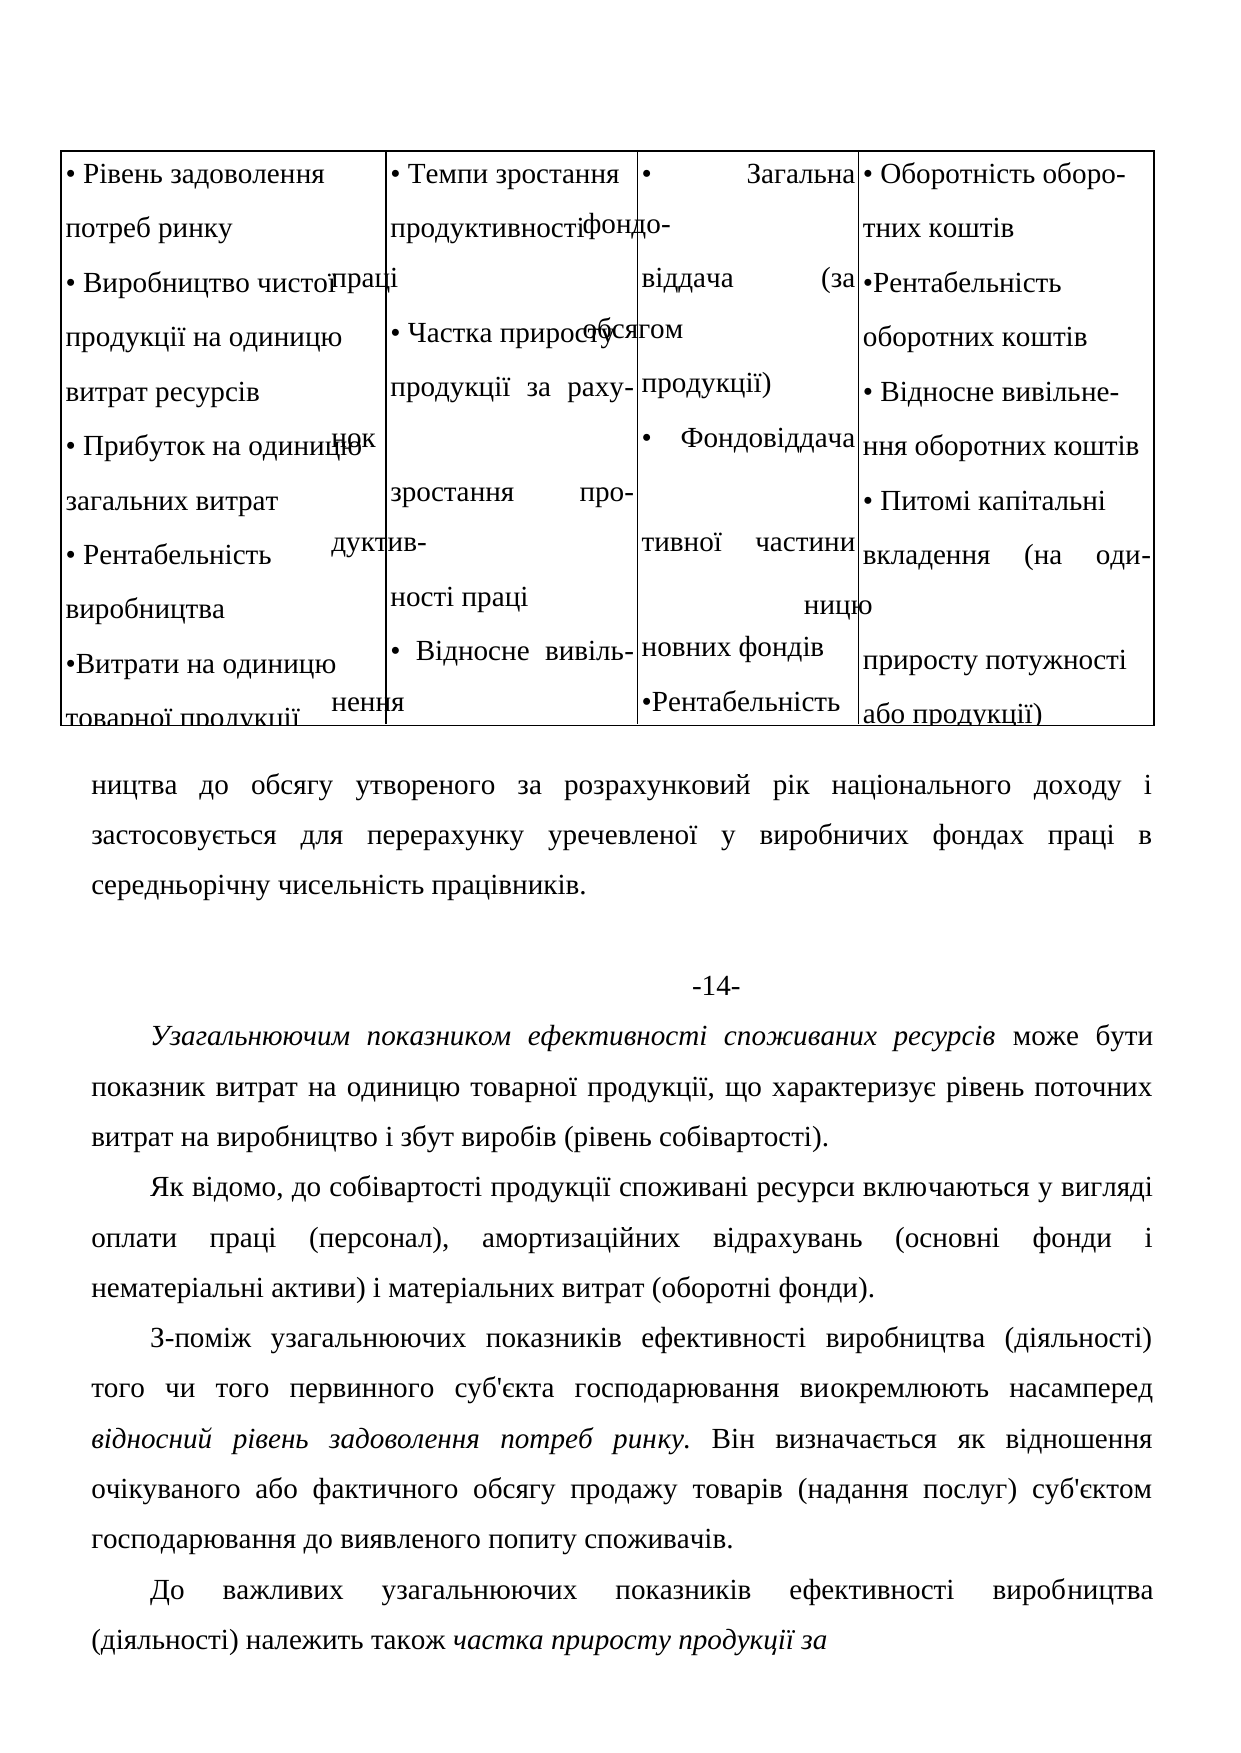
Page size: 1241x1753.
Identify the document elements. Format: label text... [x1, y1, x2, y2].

table_cell • Темпи зростання продуктивності праці • Частка приросту продукції за рахунок зростання продуктив- ності праці • Відносне вивільнення працівників • Коефіцієнт викорис- тання корисного фонду робочого часу •Трудомісткість оди- ниці продукції • Зарплатомісткість одиниці продукції [387, 152, 637, 724]
table_cell • Загальна фондо- віддача (за обсягом продукції) • Фондовіддача ак- тивної частини ос- новних фондів •Рентабельність ос- новних фондів •Фондомісткість одиниці продукції •Матеріаломісткість одиниці продукції •Коефіцієнт вико- ристання найваж- ливіших видів си- ровини й матеріалів [638, 152, 858, 724]
text -14- [279, 968, 1153, 1002]
text До важливих узагальнюючих показників ефективності виробництва (діяльності) належить також частка приросту продукції за [91, 1572, 1153, 1656]
text ництва до обсягу утвореного за розрахунковий рік національного доходу і застосовується для перерахунку уречевленої у виробничих фондах праці в середньорічну чисельність працівників. [91, 726, 1153, 901]
text Як відомо, до собівартості продукції споживані ресурси включаються у вигляді оплати праці (персонал), амортизаційних відрахувань (основні фонди і нематеріальні активи) і матеріальних витрат (оборотні фонди). [91, 1169, 1153, 1303]
table_cell • Рівень задоволення потреб ринку • Виробництво чистої продукції на одиницю витрат ресурсів • Прибуток на одиницю загальних витрат • Рентабельність виробництва •Витрати на одиницю товарної продукції • Частка приросту продукції за рахунок інтенсифікації виробництва • Народногосподарський ефект використання одиниці продукції [62, 152, 385, 724]
table_cell • Оборотність оборо- тних коштів •Рентабельність оборотних коштів • Відносне вивільне- ння оборотних коштів • Питомі капітальні вкладення (на одиницю приросту потужності або продукції) •Рентабельність інвес- тицій •Строк окупності вкла- дених нвестицій [859, 152, 1153, 724]
text З-поміж узагальнюючих показників ефективності виробництва (діяльності) того чи того первинного суб'єкта господарювання виокремлюють насамперед відносний рівень задоволення потреб ринку. Він визначається як відношення очікуваного або фактичного обсягу продажу товарів (надання послуг) суб'єктом господарювання до виявленого попиту споживачів. [91, 1320, 1153, 1555]
text Узагальнюючим показником ефективності споживаних ресурсів може бути показник витрат на одиницю товарної продукції, що характеризує рівень поточних витрат на виробництво і збут виробів (рівень собівартості). [91, 1018, 1153, 1153]
